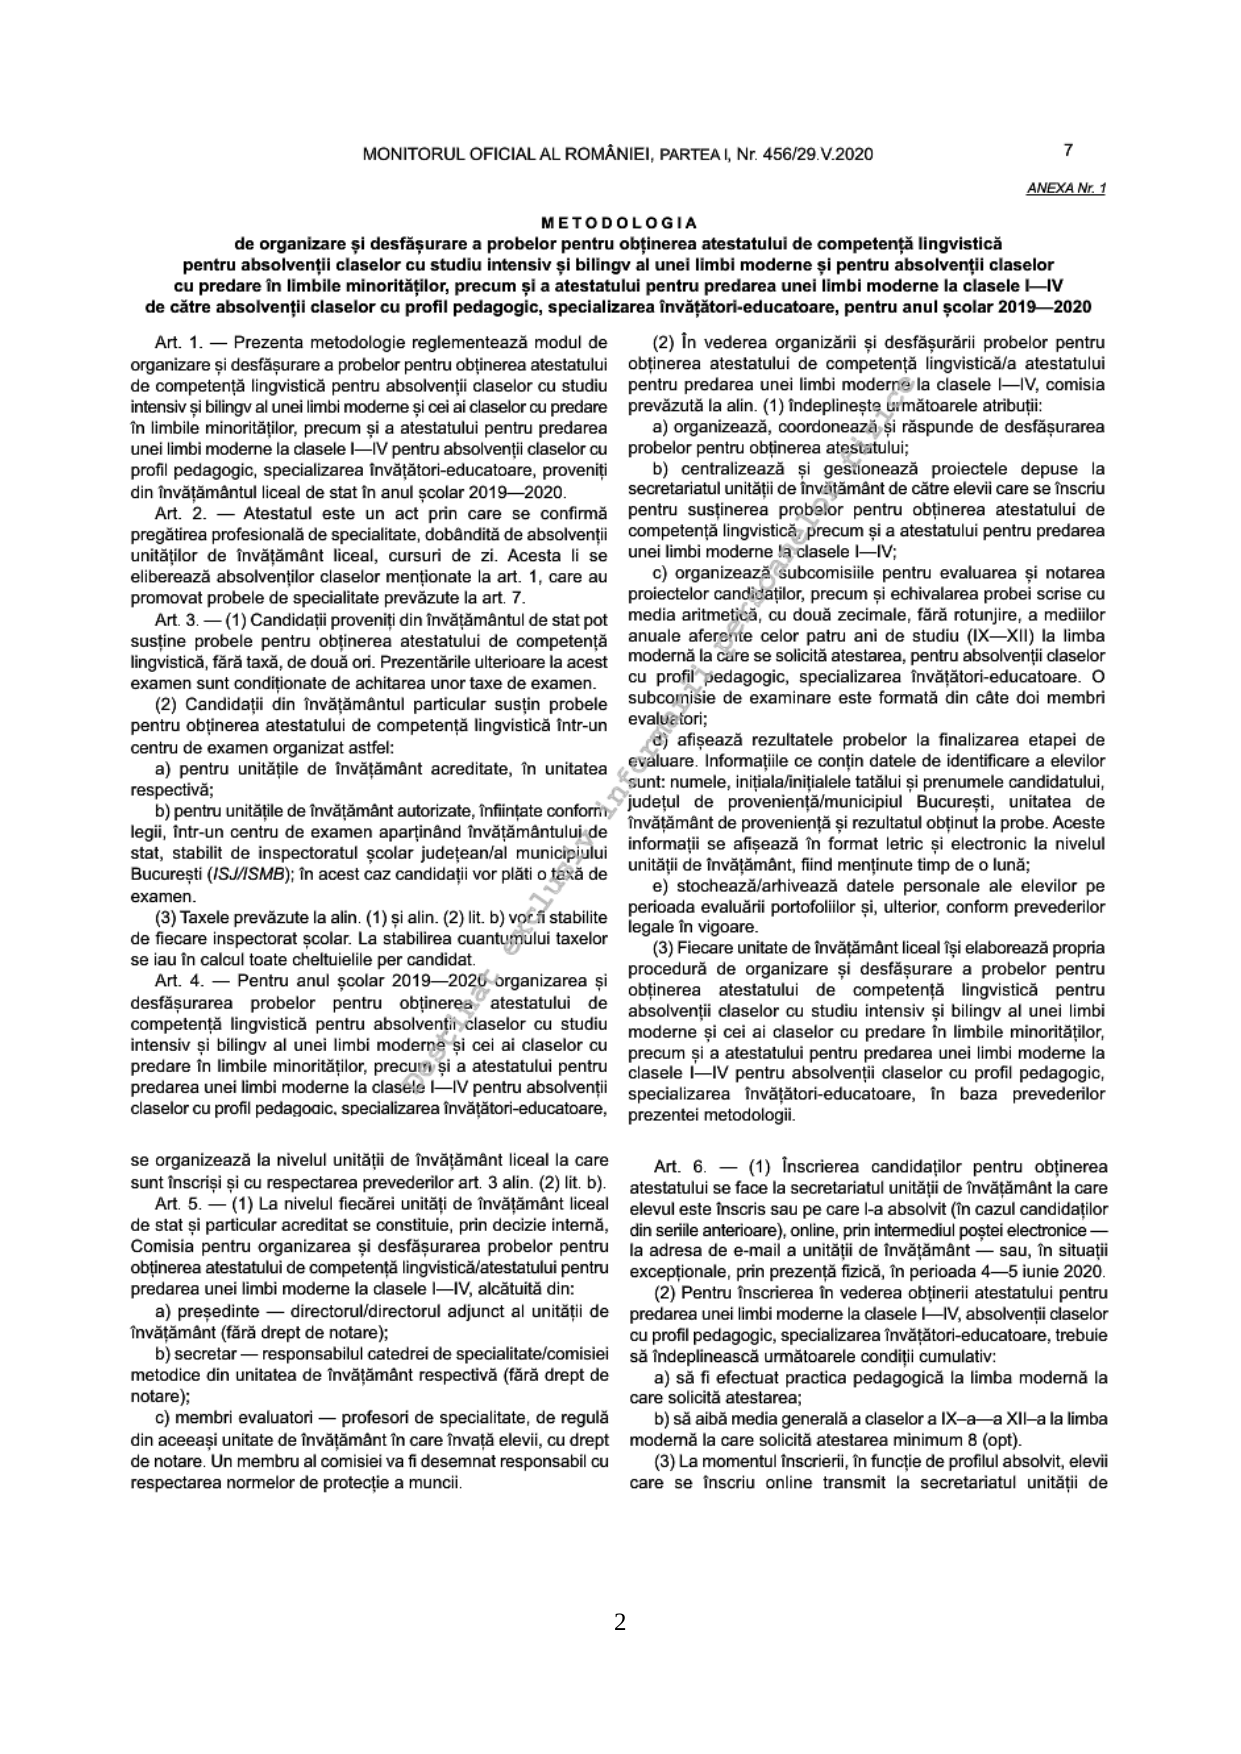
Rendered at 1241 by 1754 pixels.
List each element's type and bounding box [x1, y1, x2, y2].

picture [118, 118, 1123, 1126]
picture [118, 1151, 1122, 1511]
